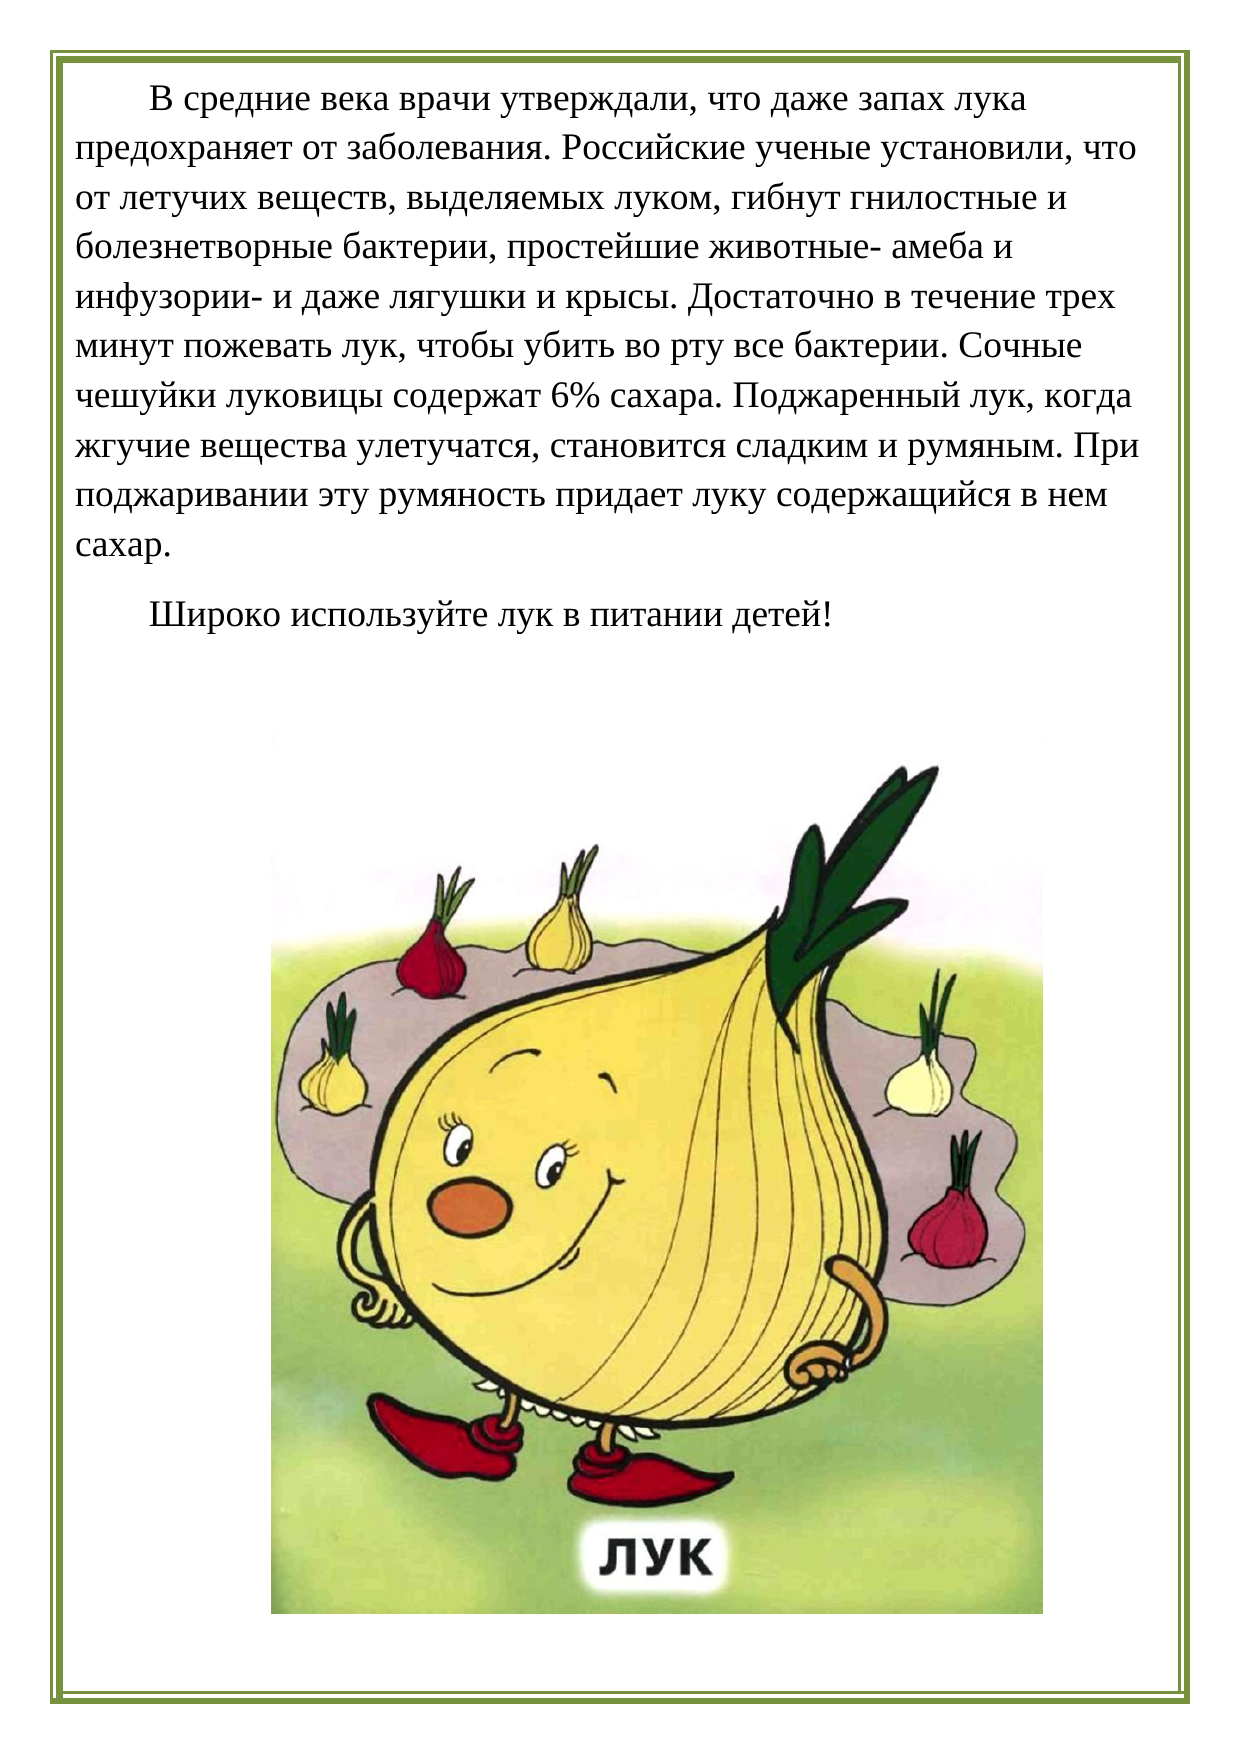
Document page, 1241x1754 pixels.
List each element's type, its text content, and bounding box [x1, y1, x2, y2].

picture [271, 732, 1043, 1614]
text В средние века врачи утверждали, что даже запах лука предохраняет от заболевания. Российские ученые установили, что от летучих веществ, выделяемых луком, гибнут гнилостные и болезнетворные бактерии, простейшие животные- амеба и инфузории- и даже лягушки и крысы. Достаточно в течение трех минут пожевать лук, чтобы убить во рту все бактерии. Сочные чешуйки луковицы содержат 6% сахара. Поджаренный лук, когда жгучие вещества улетучатся, становится сладким и румяным. При поджаривании эту румяность придает луку содержащийся в нем сахар. [75, 75, 1165, 564]
text Широко используйте лук в питании детей! [75, 592, 1165, 635]
